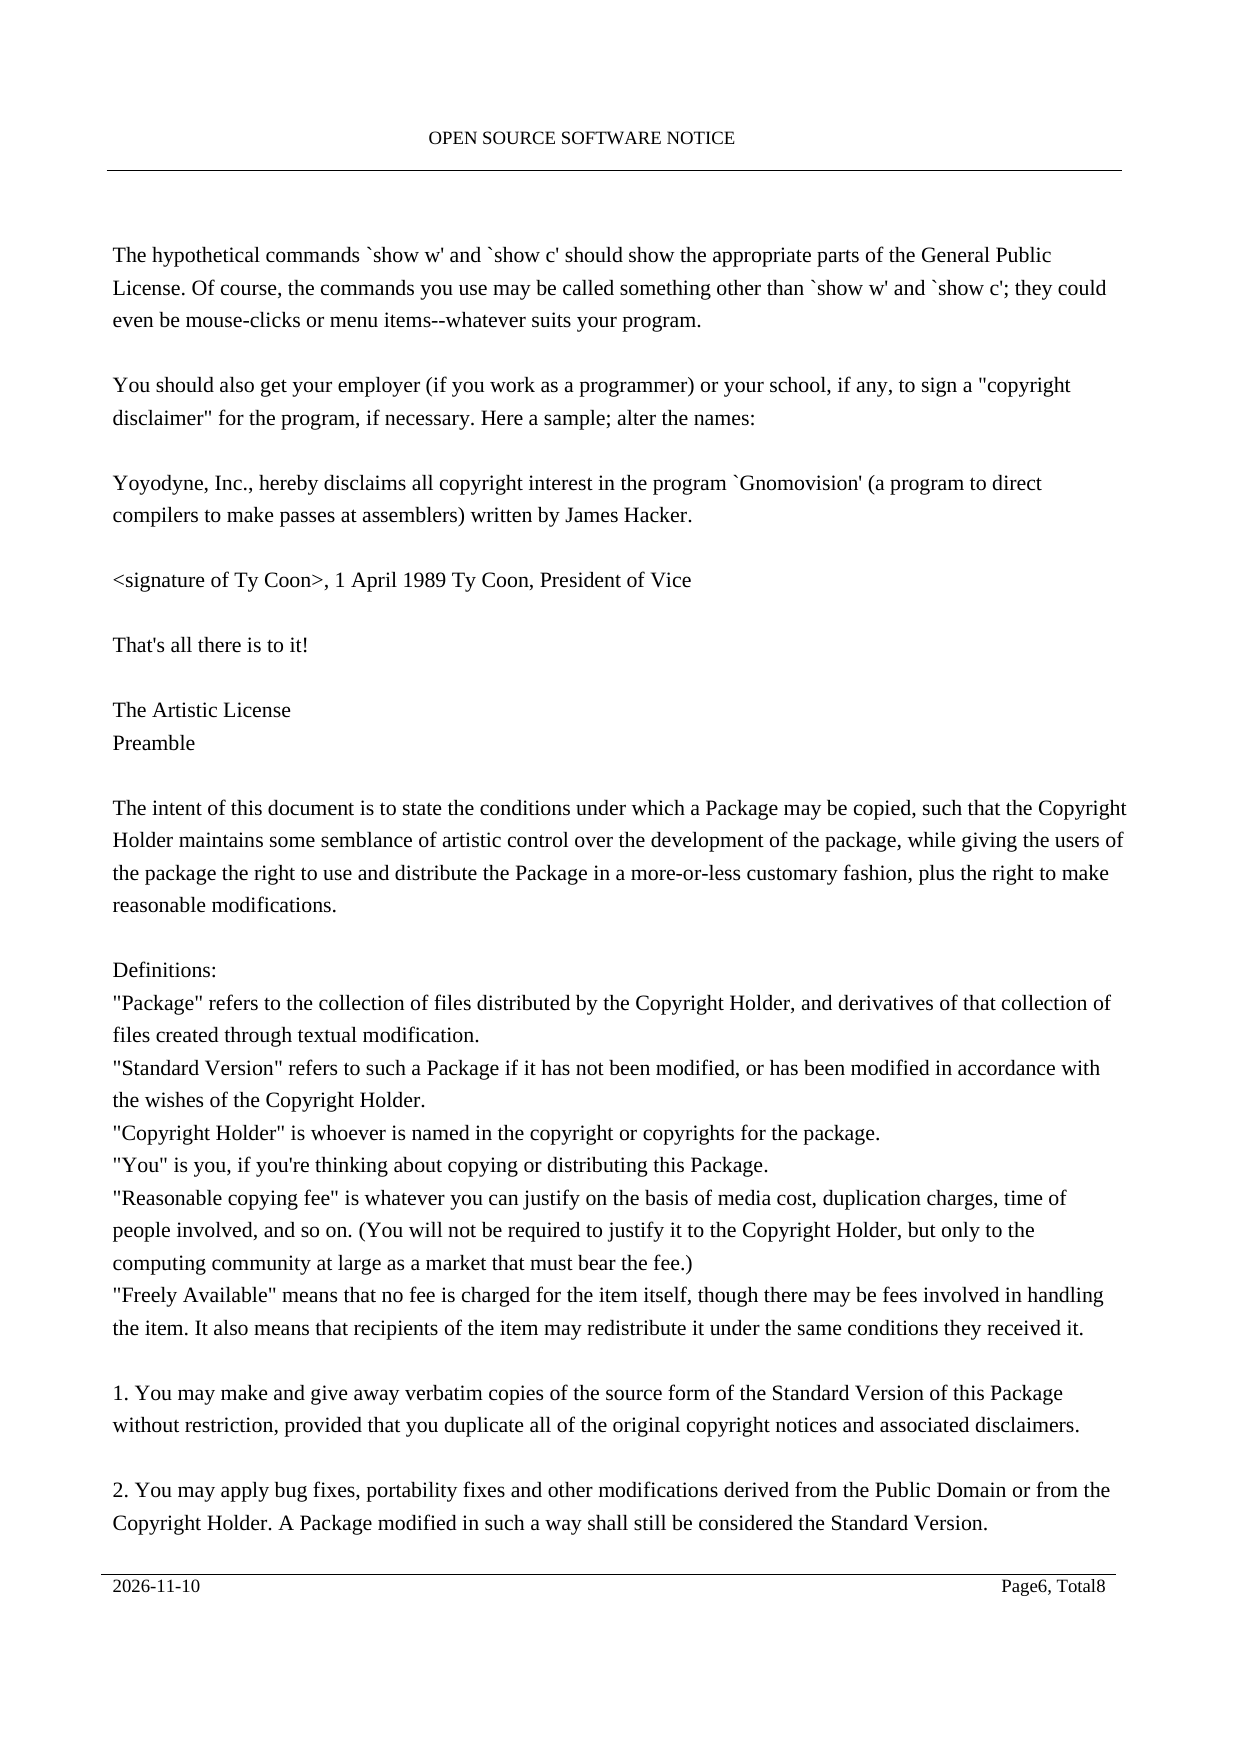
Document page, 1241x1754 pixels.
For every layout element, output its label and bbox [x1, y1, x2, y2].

text [112, 206, 1128, 1539]
